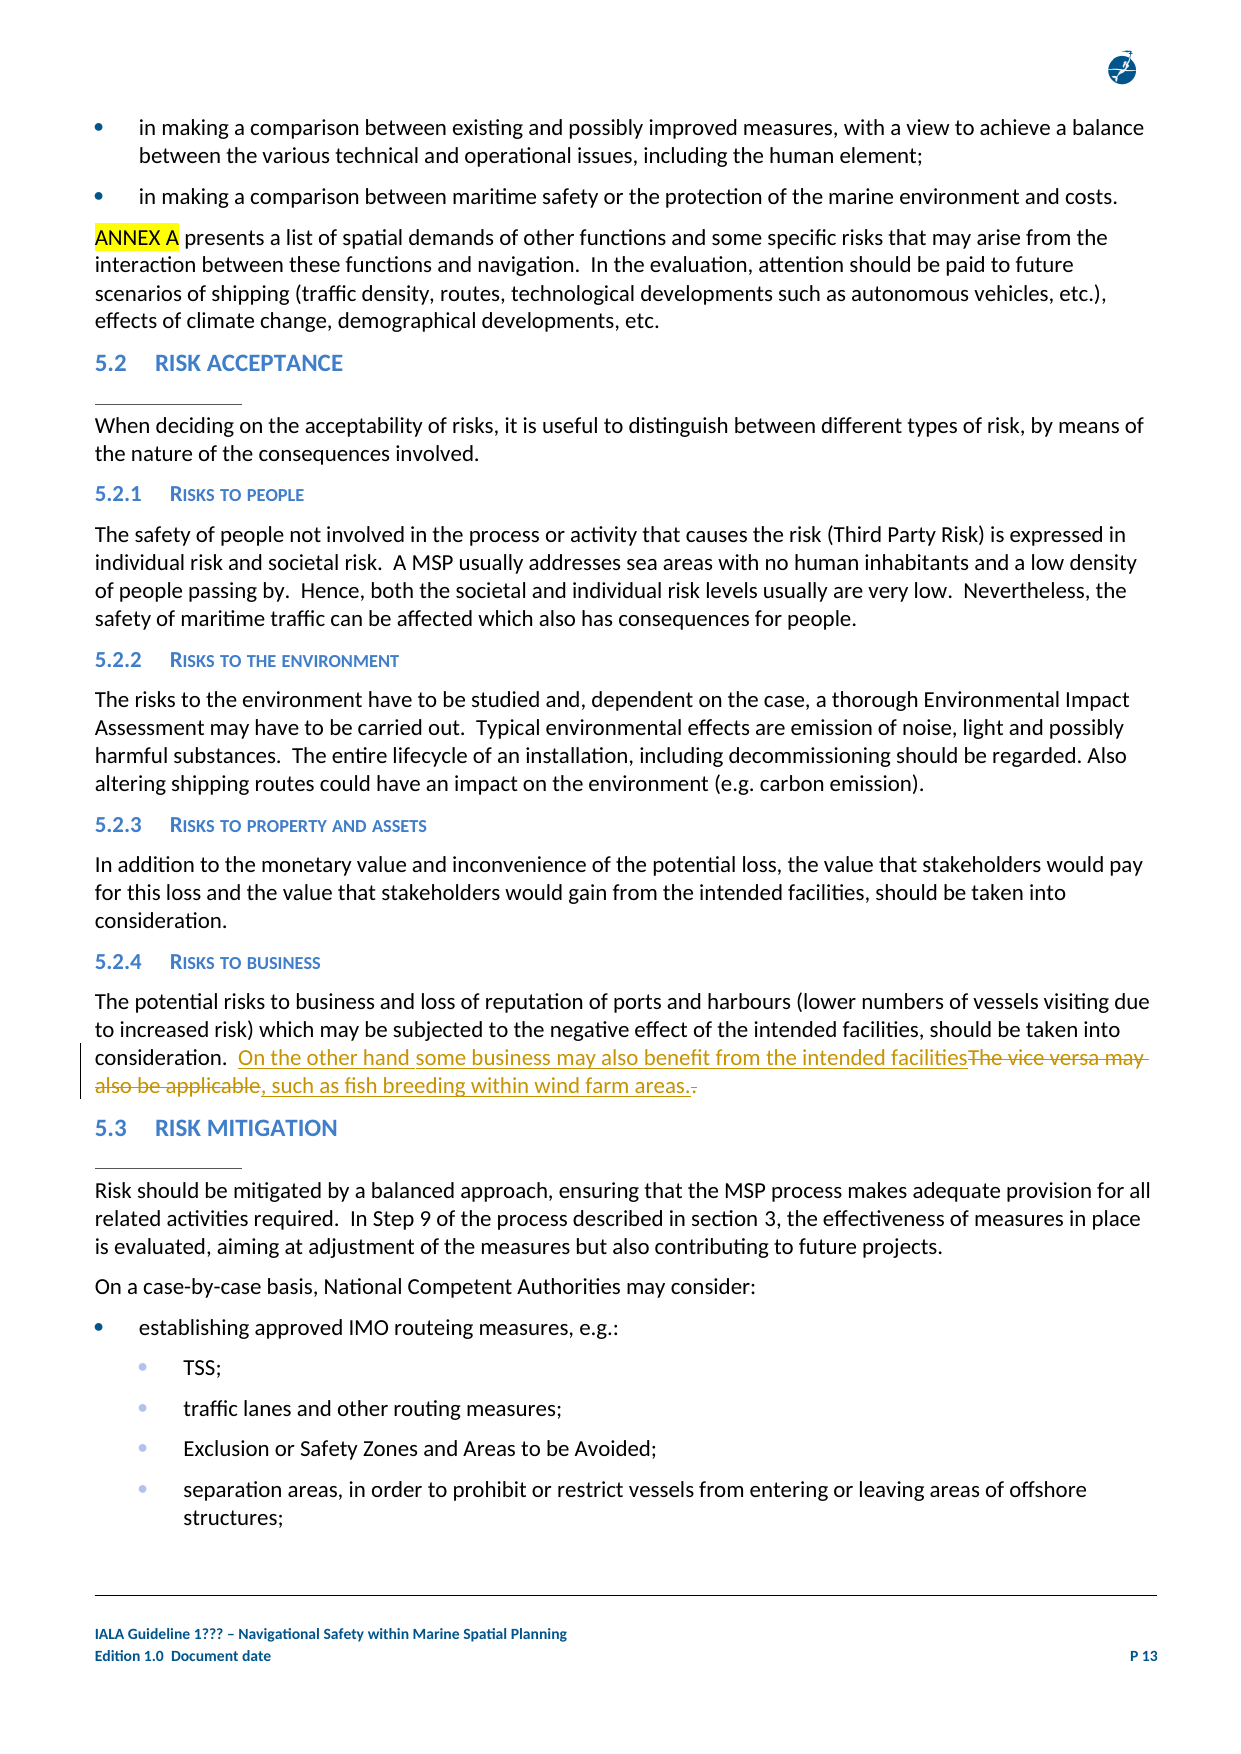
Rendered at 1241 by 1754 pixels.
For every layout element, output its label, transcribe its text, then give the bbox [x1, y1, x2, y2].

subtitle Risk Acceptance [94, 347, 1084, 378]
text Exclusion or Safety Zones and Areas to be Avoided; [139, 1434, 1157, 1462]
text The safety of people not involved in the process or activity that causes the risk (Third Party Risk) is expressed in individual risk and societal risk. A MSP usually addresses sea areas with no human inhabitants and a low density of people passing by. Hence, both the societal and individual risk levels usually are very low. Nevertheless, the safety of maritime traffic can be affected which also has consequences for people. [94, 520, 1157, 632]
text establishing approved IMO routeing measures, e.g.: [94, 1313, 1157, 1341]
text TSS; [139, 1353, 1157, 1381]
text ANNEX A presents a list of spatial demands of other functions and some specific risks that may arise from the interaction between these functions and navigation. In the evaluation, attention should be paid to future scenarios of shipping (traffic density, routes, technological developments such as autonomous vehicles, etc.), effects of climate change, demographical developments, etc. [94, 223, 1157, 335]
text In addition to the monetary value and inconvenience of the potential loss, the value that stakeholders would pay for this loss and the value that stakeholders would gain from the intended facilities, should be taken into consideration. [94, 850, 1157, 934]
subtitle Risks to property and assets [94, 810, 1157, 838]
text The potential risks to business and loss of reputation of ports and harbours (lower numbers of vessels visiting due to increased risk) which may be subjected to the negative effect of the intended facilities, should be taken into consideration. [94, 987, 1157, 1099]
text Risk should be mitigated by a balanced approach, ensuring that the MSP process makes adequate provision for all related activities required. In Step 9 of the process described in section 3, the effectiveness of measures in place is evaluated, aiming at adjustment of the measures but also contributing to future projects. [94, 1176, 1157, 1260]
text traffic lanes and other routing measures; [139, 1394, 1157, 1422]
subtitle Risks to business [94, 947, 1157, 975]
text The risks to the environment have to be studied and, dependent on the case, a thorough Environmental Impact Assessment may have to be carried out. Typical environmental effects are emission of noise, light and possibly harmful substances. The entire lifecycle of an installation, including decommissioning should be regarded. Also altering shipping routes could have an impact on the environment (e.g. carbon emission). [94, 685, 1157, 797]
subtitle Risk Mitigation [94, 1112, 1084, 1142]
text When deciding on the acceptability of risks, it is useful to distinguish between different types of risk, by means of the nature of the consequences involved. [94, 411, 1157, 467]
picture [1077, 0, 1196, 119]
text On a case-by-case basis, National Competent Authorities may consider: [94, 1272, 1157, 1300]
text in making a comparison between existing and possibly improved measures, with a view to achieve a balance between the various technical and operational issues, including the human element; [94, 113, 1157, 169]
subtitle Risks to the environment [94, 645, 1157, 673]
text separation areas, in order to prohibit or restrict vessels from entering or leaving areas of offshore structures; [139, 1475, 1157, 1531]
subtitle Risks to people [94, 479, 1157, 508]
text in making a comparison between maritime safety or the protection of the marine environment and costs. [94, 182, 1157, 210]
